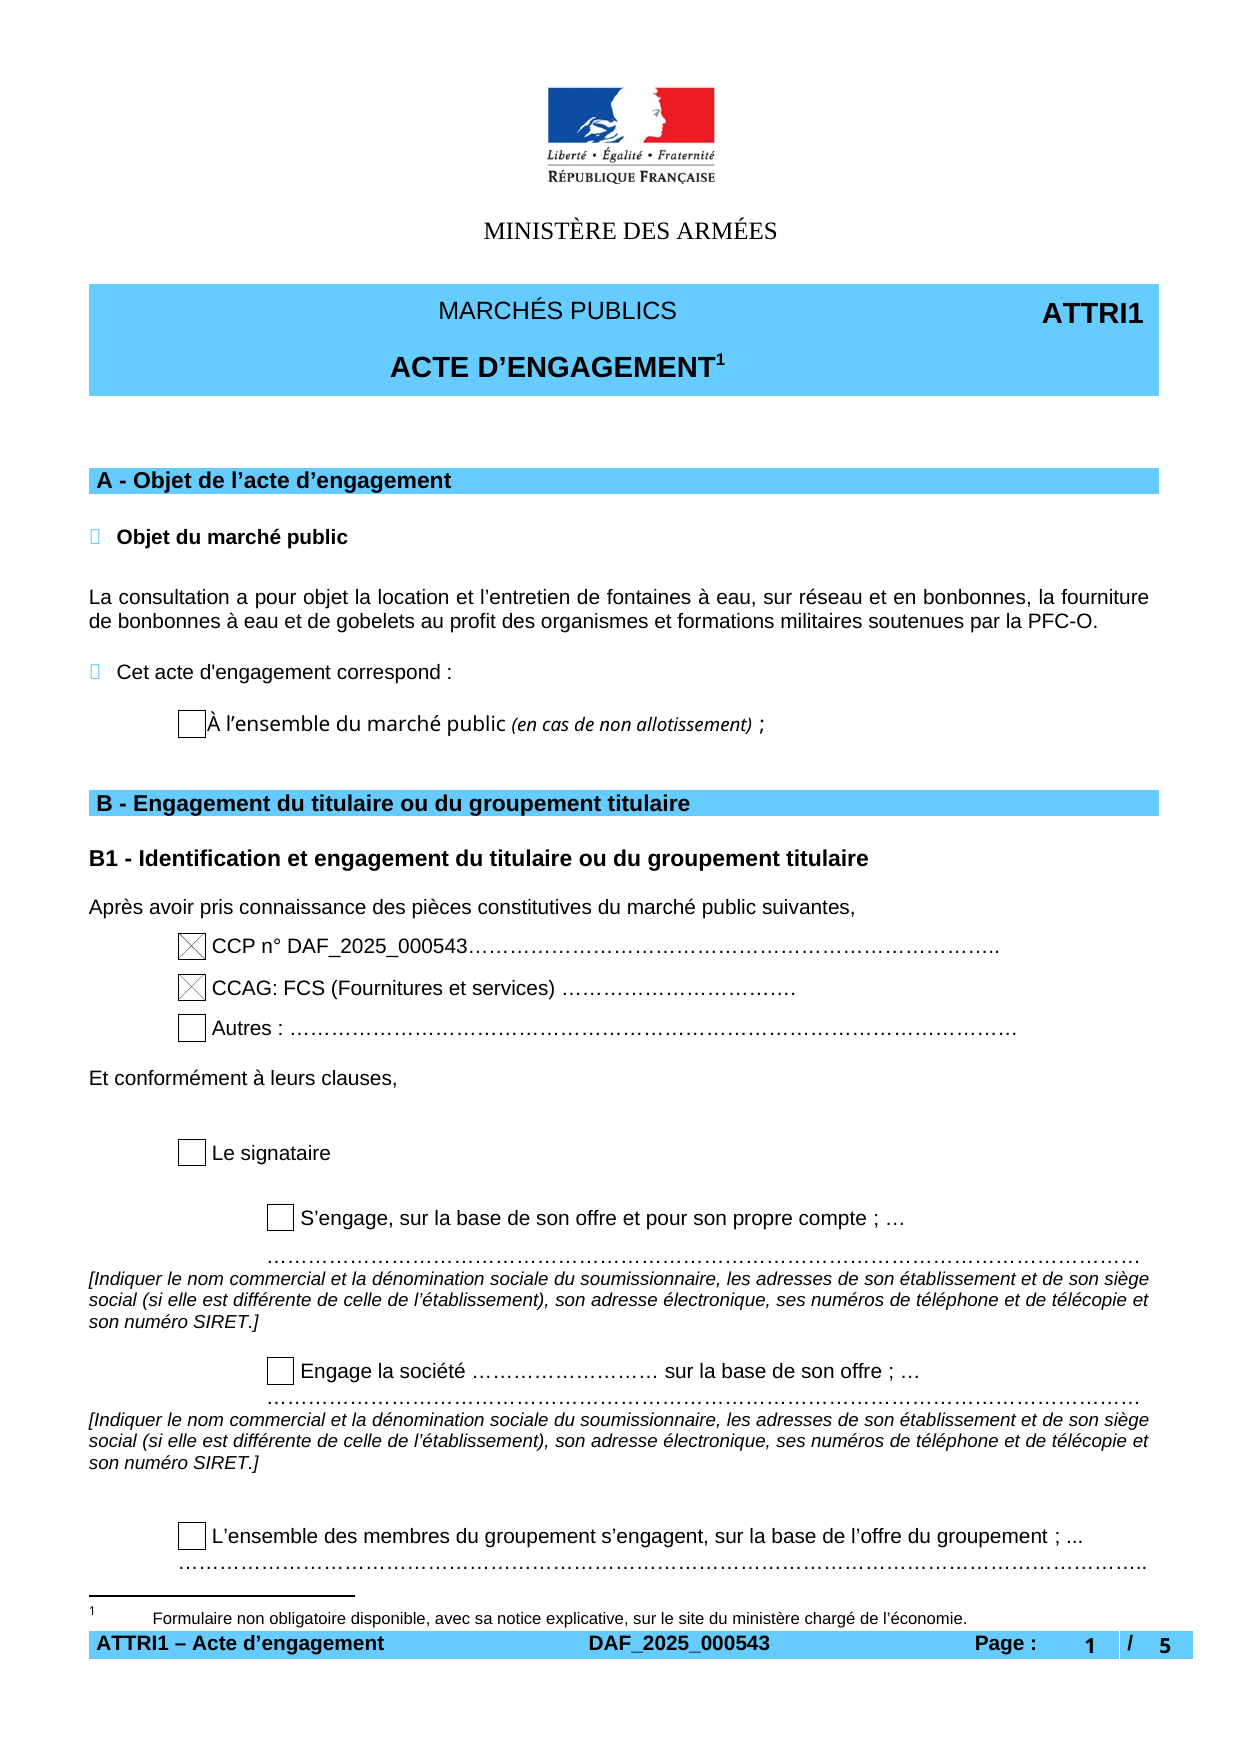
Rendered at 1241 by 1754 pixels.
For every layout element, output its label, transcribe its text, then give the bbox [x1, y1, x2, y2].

table_header A - Objet de l’acte d’engagement [89, 468, 1159, 494]
text Autres : …………………………………………………………………………………………… [177, 1013, 1152, 1042]
text S’engage, sur la base de son offre et pour son propre compte ; … [266, 1203, 1152, 1231]
text La consultation a pour objet la location et l’entretien de fontaines à eau, sur réseau et en bonbonnes, la fourniture de bonbonnes à eau et de gobelets au profit des organismes et formations militaires soutenues par la PFC-O. [89, 585, 1152, 633]
picture [546, 86, 715, 184]
table_header MARCHéS PUBLICS ACTE D’ENGAGEMENT [89, 284, 1026, 396]
text Le signataire [177, 1138, 1152, 1166]
text Engage la société ……………………… sur la base de son offre ; … [266, 1356, 1152, 1385]
text ………………………………………………………………………………………………………………………….. [177, 1550, 1152, 1574]
text [Indiquer le nom commercial et la dénomination sociale du soumissionnaire, les adresses de son établissement et de son siège social (si elle est différente de celle de l’établissement), son adresse électronique, ses numéros de téléphone et de télécopie et son numéro SIRET.] [89, 1268, 1152, 1332]
text  Objet du marché public [89, 522, 1152, 551]
text Et conformément à leurs clauses, [89, 1066, 1152, 1090]
table_header ATTRI1 [1026, 284, 1159, 396]
text ……………………………………………………………………………………………………………… [266, 1385, 1152, 1409]
subtitle B1 - Identification et engagement du titulaire ou du groupement titulaire [89, 845, 1152, 871]
text Après avoir pris connaissance des pièces constitutives du marché public suivantes, [89, 895, 1152, 919]
table_header B - Engagement du titulaire ou du groupement titulaire [89, 790, 1159, 816]
table_header MINISTÈRE DES ARMÉES [87, 86, 1174, 255]
text [Indiquer le nom commercial et la dénomination sociale du soumissionnaire, les adresses de son établissement et de son siège social (si elle est différente de celle de l’établissement), son adresse électronique, ses numéros de téléphone et de télécopie et son numéro SIRET.] [89, 1409, 1152, 1473]
text À l’ensemble du marché public (en cas de non allotissement) ; [177, 709, 1152, 738]
text CCAG: FCS (Fournitures et services) ……………………………. [205, 973, 1152, 1001]
text  Cet acte d'engagement correspond : [89, 657, 1152, 685]
text CCP n° DAF_2025_000543………………………………………………………………….. [205, 932, 1152, 960]
text ……………………………………………………………………………………………………………… [266, 1244, 1152, 1268]
text L’ensemble des membres du groupement s’engagent, sur la base de l’offre du groupement ; ... [177, 1521, 1152, 1550]
